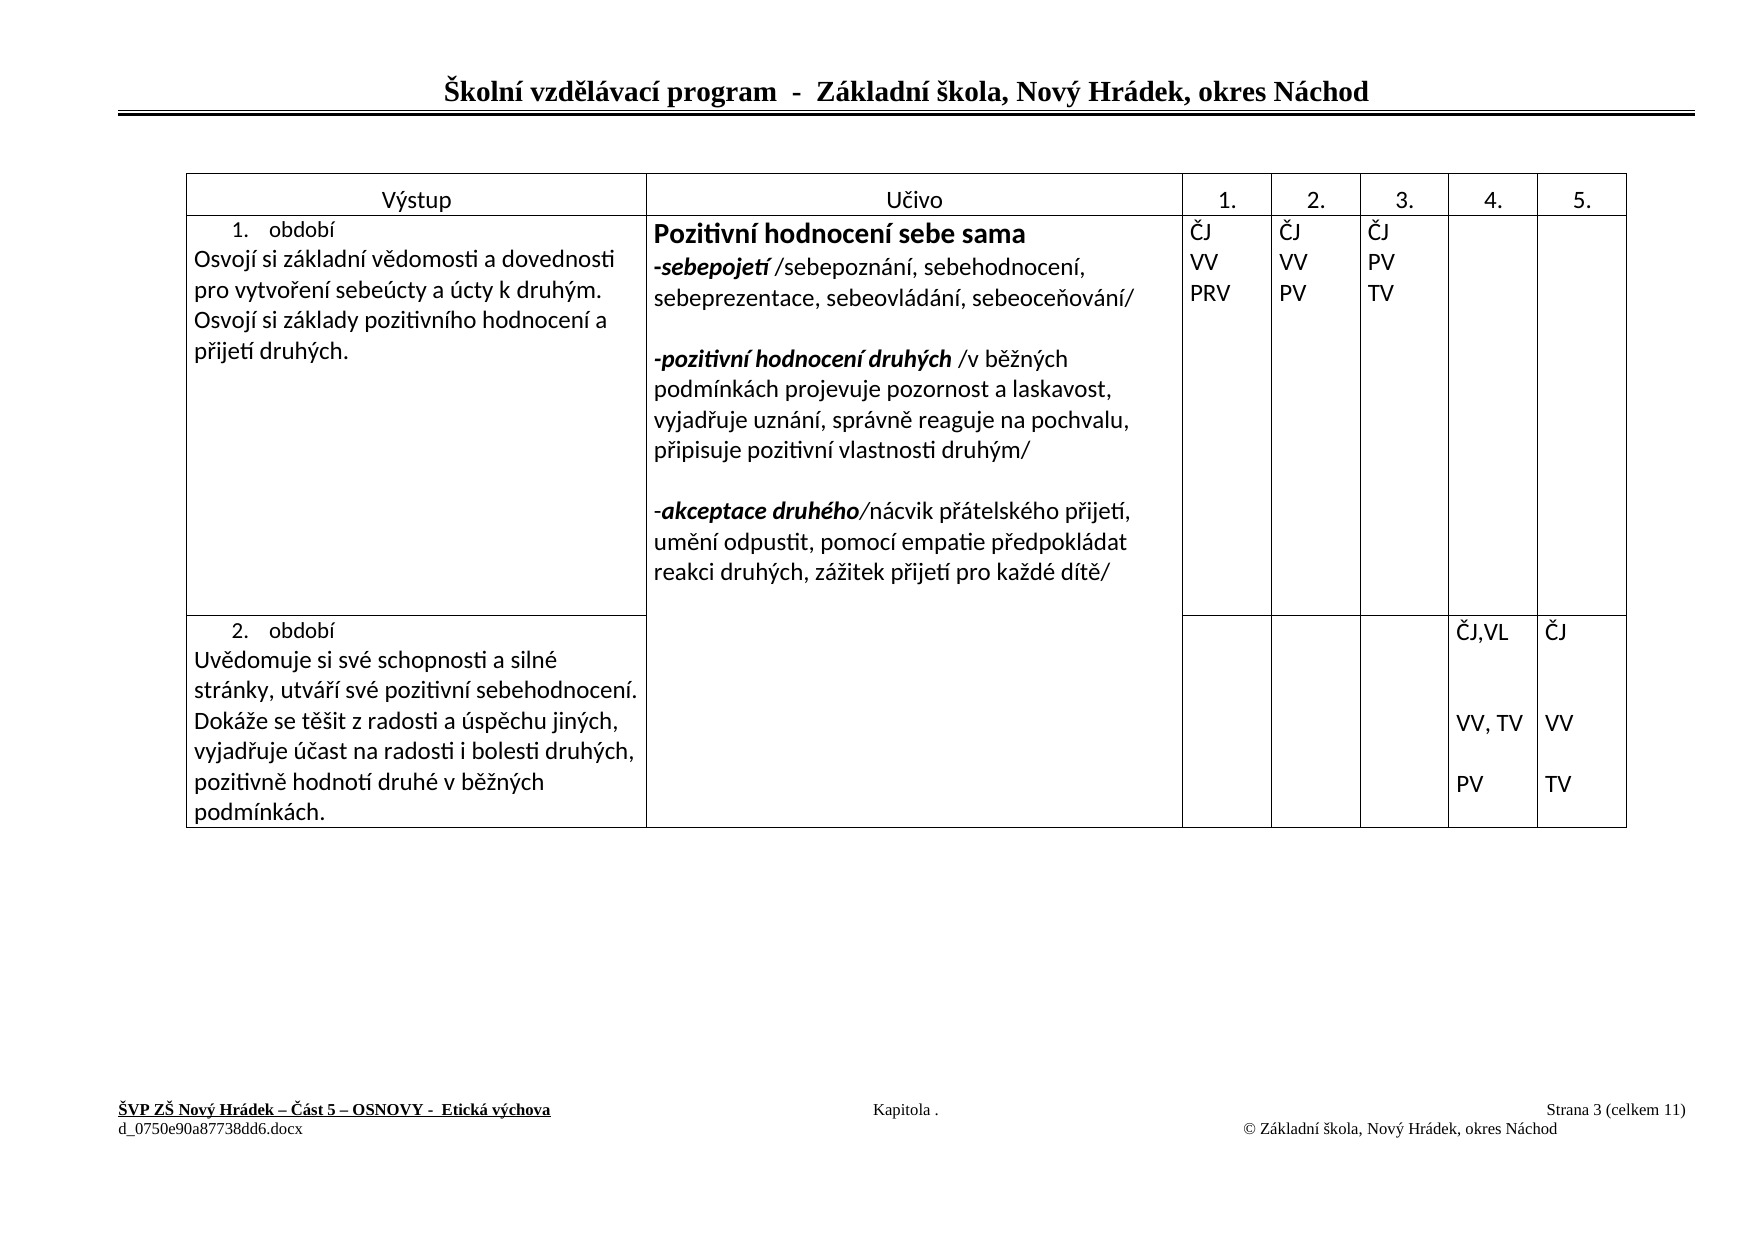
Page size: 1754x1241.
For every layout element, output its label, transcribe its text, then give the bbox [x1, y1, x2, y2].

table_cell [1449, 216, 1537, 615]
table_cell [1361, 616, 1448, 827]
table_header 5. [1538, 174, 1626, 214]
table_header 1. [1183, 174, 1271, 214]
table_header 2. [1272, 174, 1360, 214]
table_header Výstup [187, 174, 646, 214]
table_cell ČJ PV TV [1361, 216, 1448, 615]
table_cell ČJ,VL VV, TV PV [1449, 616, 1537, 827]
table_header 3. [1361, 174, 1448, 214]
table_cell období Uvědomuje si své schopnosti a silné stránky, utváří své pozitivní sebehodnocení. Dokáže se těšit z radosti a úspěchu jiných, vyjadřuje účast na radosti i bolesti druhých, pozitivně hodnotí druhé v běžných podmínkách. [187, 616, 646, 827]
table_header 4. [1449, 174, 1537, 214]
table_cell období Osvojí si základní vědomosti a dovednosti pro vytvoření sebeúcty a úcty k druhým. Osvojí si základy pozitivního hodnocení a přijetí druhých. [187, 216, 646, 615]
table_cell [1183, 616, 1271, 827]
table_cell ČJ VV TV [1538, 616, 1626, 827]
table_cell Pozitivní hodnocení sebe sama -sebepojetí /sebepoznání, sebehodnocení, sebeprezentace, sebeovládání, sebeoceňování/ -pozitivní hodnocení druhých /v běžných podmínkách projevuje pozornost a laskavost, vyjadřuje uznání, správně reaguje na pochvalu, připisuje pozitivní vlastnosti druhým/ -akceptace druhého/nácvik přátelského přijetí, umění odpustit, pomocí empatie předpokládat reakci druhých, zážitek přijetí pro každé dítě/ [647, 216, 1182, 827]
table_cell ČJ VV PRV [1183, 216, 1271, 615]
table_cell [1538, 216, 1626, 615]
table_header Učivo [647, 174, 1182, 214]
table_cell [1272, 616, 1360, 827]
table_cell ČJ VV PV [1272, 216, 1360, 615]
